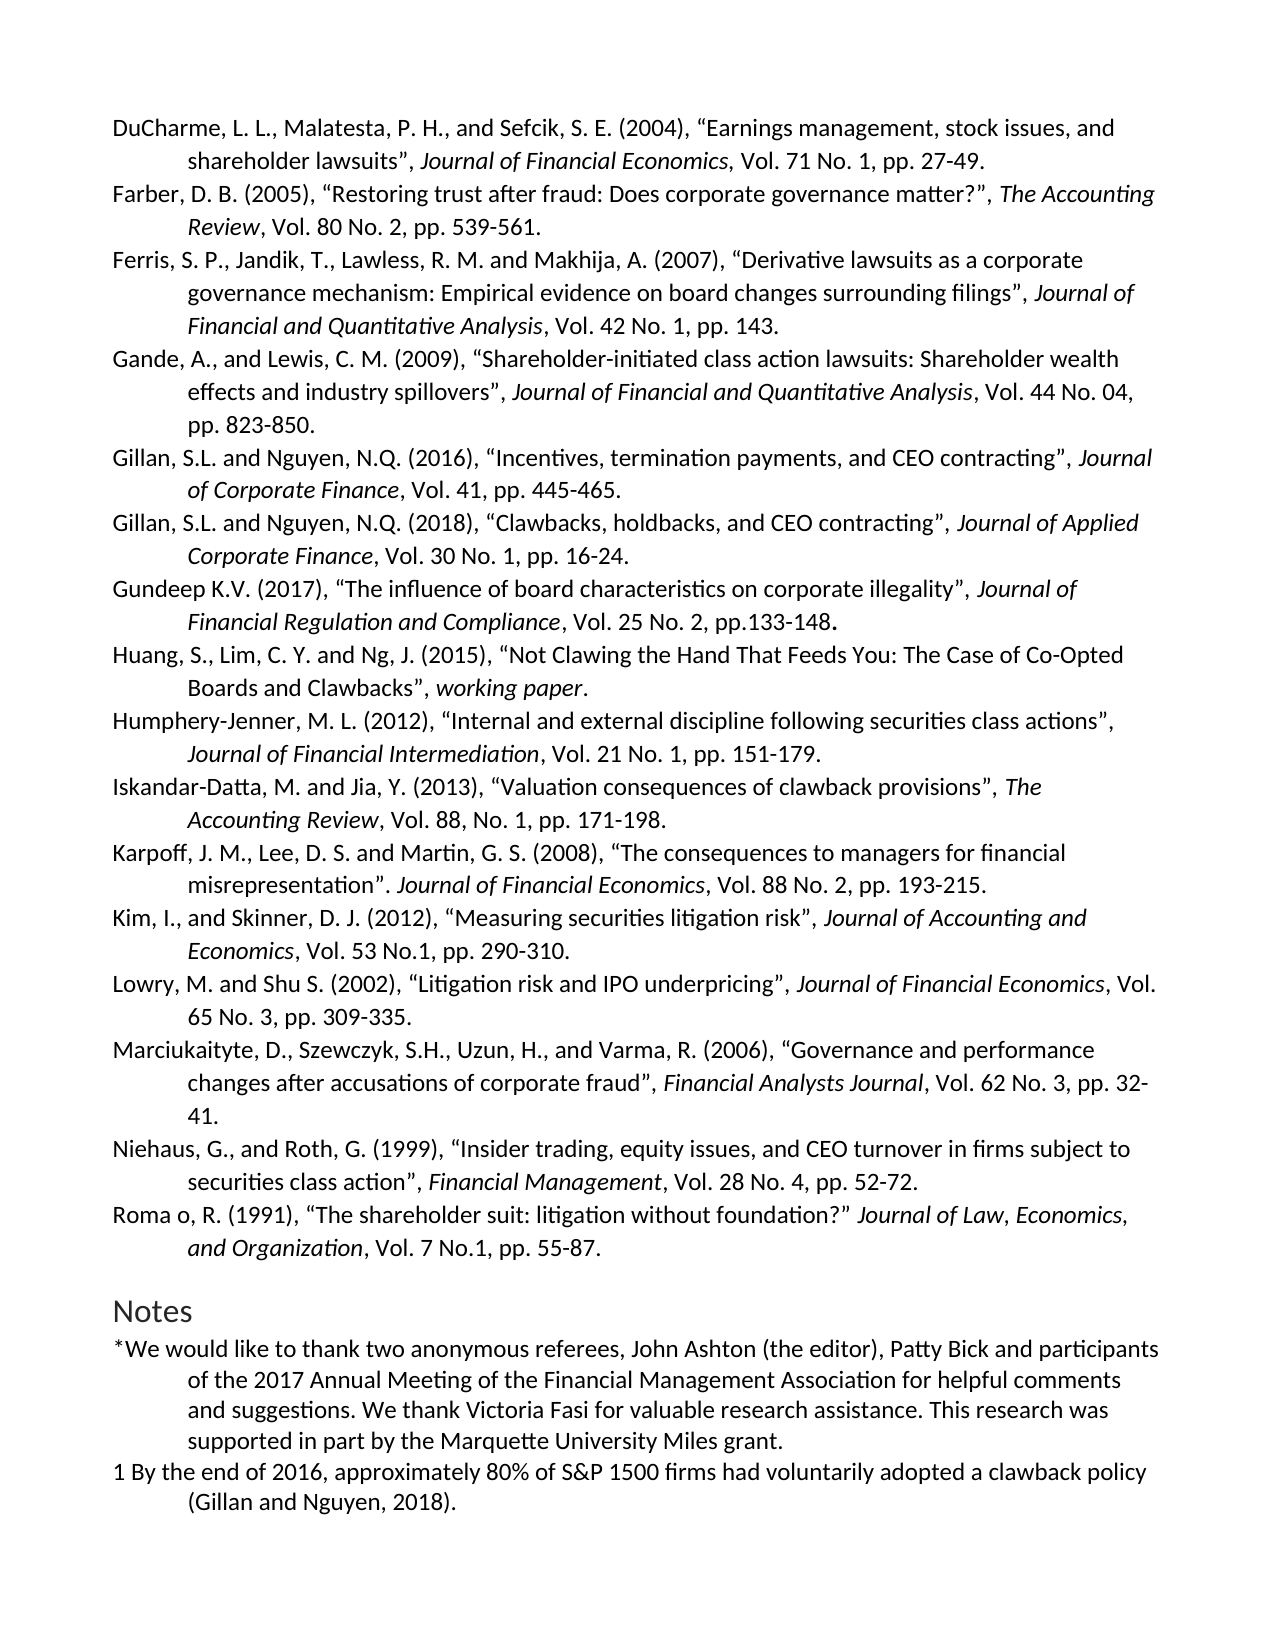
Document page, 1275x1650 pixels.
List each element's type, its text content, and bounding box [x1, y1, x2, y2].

text Marciukaityte, D., Szewczyk, S.H., Uzun, H., and Varma, R. (2006), “Governance and performance changes after accusations of corporate fraud”, Financial Analysts Journal, Vol. 62 No. 3, pp. 32-41. [112, 1034, 1162, 1131]
subtitle Notes [112, 1289, 1162, 1330]
text Gillan, S.L. and Nguyen, N.Q. (2016), “Incentives, termination payments, and CEO contracting”, Journal of Corporate Finance, Vol. 41, pp. 445-465. [112, 442, 1162, 505]
text Lowry, M. and Shu S. (2002), “Litigation risk and IPO underpricing”, Journal of Financial Economics, Vol. 65 No. 3, pp. 309-335. [112, 968, 1162, 1032]
text DuCharme, L. L., Malatesta, P. H., and Sefcik, S. E. (2004), “Earnings management, stock issues, and shareholder lawsuits”, Journal of Financial Economics, Vol. 71 No. 1, pp. 27-49. [112, 112, 1162, 176]
text Kim, I., and Skinner, D. J. (2012), “Measuring securities litigation risk”, Journal of Accounting and Economics, Vol. 53 No.1, pp. 290-310. [112, 902, 1162, 966]
text Karpoff, J. M., Lee, D. S. and Martin, G. S. (2008), “The consequences to managers for financial misrepresentation”. Journal of Financial Economics, Vol. 88 No. 2, pp. 193-215. [112, 837, 1162, 900]
text Gande, A., and Lewis, C. M. (2009), “Shareholder-initiated class action lawsuits: Shareholder wealth effects and industry spillovers”, Journal of Financial and Quantitative Analysis, Vol. 44 No. 04, pp. 823-850. [112, 343, 1162, 439]
text Huang, S., Lim, C. Y. and Ng, J. (2015), “Not Clawing the Hand That Feeds You: The Case of Co-Opted Boards and Clawbacks”, working paper. [112, 639, 1162, 703]
text Farber, D. B. (2005), “Restoring trust after fraud: Does corporate governance matter?”, The Accounting Review, Vol. 80 No. 2, pp. 539-561. [112, 178, 1162, 242]
text Humphery-Jenner, M. L. (2012), “Internal and external discipline following securities class actions”, Journal of Financial Intermediation, Vol. 21 No. 1, pp. 151-179. [112, 705, 1162, 768]
text Gillan, S.L. and Nguyen, N.Q. (2018), “Clawbacks, holdbacks, and CEO contracting”, Journal of Applied Corporate Finance, Vol. 30 No. 1, pp. 16-24. [112, 507, 1162, 571]
text *We would like to thank two anonymous referees, John Ashton (the editor), Patty Bick and participants of the 2017 Annual Meeting of the Financial Management Association for helpful comments and suggestions. We thank Victoria Fasi for valuable research assistance. This research was supported in part by the Marquette University Miles grant. [112, 1333, 1162, 1456]
text Niehaus, G., and Roth, G. (1999), “Insider trading, equity issues, and CEO turnover in firms subject to securities class action”, Financial Management, Vol. 28 No. 4, pp. 52-72. [112, 1133, 1162, 1196]
text 1 By the end of 2016, approximately 80% of S&P 1500 firms had voluntarily adopted a clawback policy (Gillan and Nguyen, 2018). [112, 1456, 1162, 1517]
text Iskandar-Datta, M. and Jia, Y. (2013), “Valuation consequences of clawback provisions”, The Accounting Review, Vol. 88, No. 1, pp. 171-198. [112, 771, 1162, 834]
text Ferris, S. P., Jandik, T., Lawless, R. M. and Makhija, A. (2007), “Derivative lawsuits as a corporate governance mechanism: Empirical evidence on board changes surrounding filings”, Journal of Financial and Quantitative Analysis, Vol. 42 No. 1, pp. 143. [112, 244, 1162, 341]
text Roma o, R. (1991), “The shareholder suit: litigation without foundation?” Journal of Law, Economics, and Organization, Vol. 7 No.1, pp. 55-87. [112, 1199, 1162, 1262]
text Gundeep K.V. (2017), “The influence of board characteristics on corporate illegality”, Journal of Financial Regulation and Compliance, Vol. 25 No. 2, pp.133-148. [112, 573, 1162, 637]
